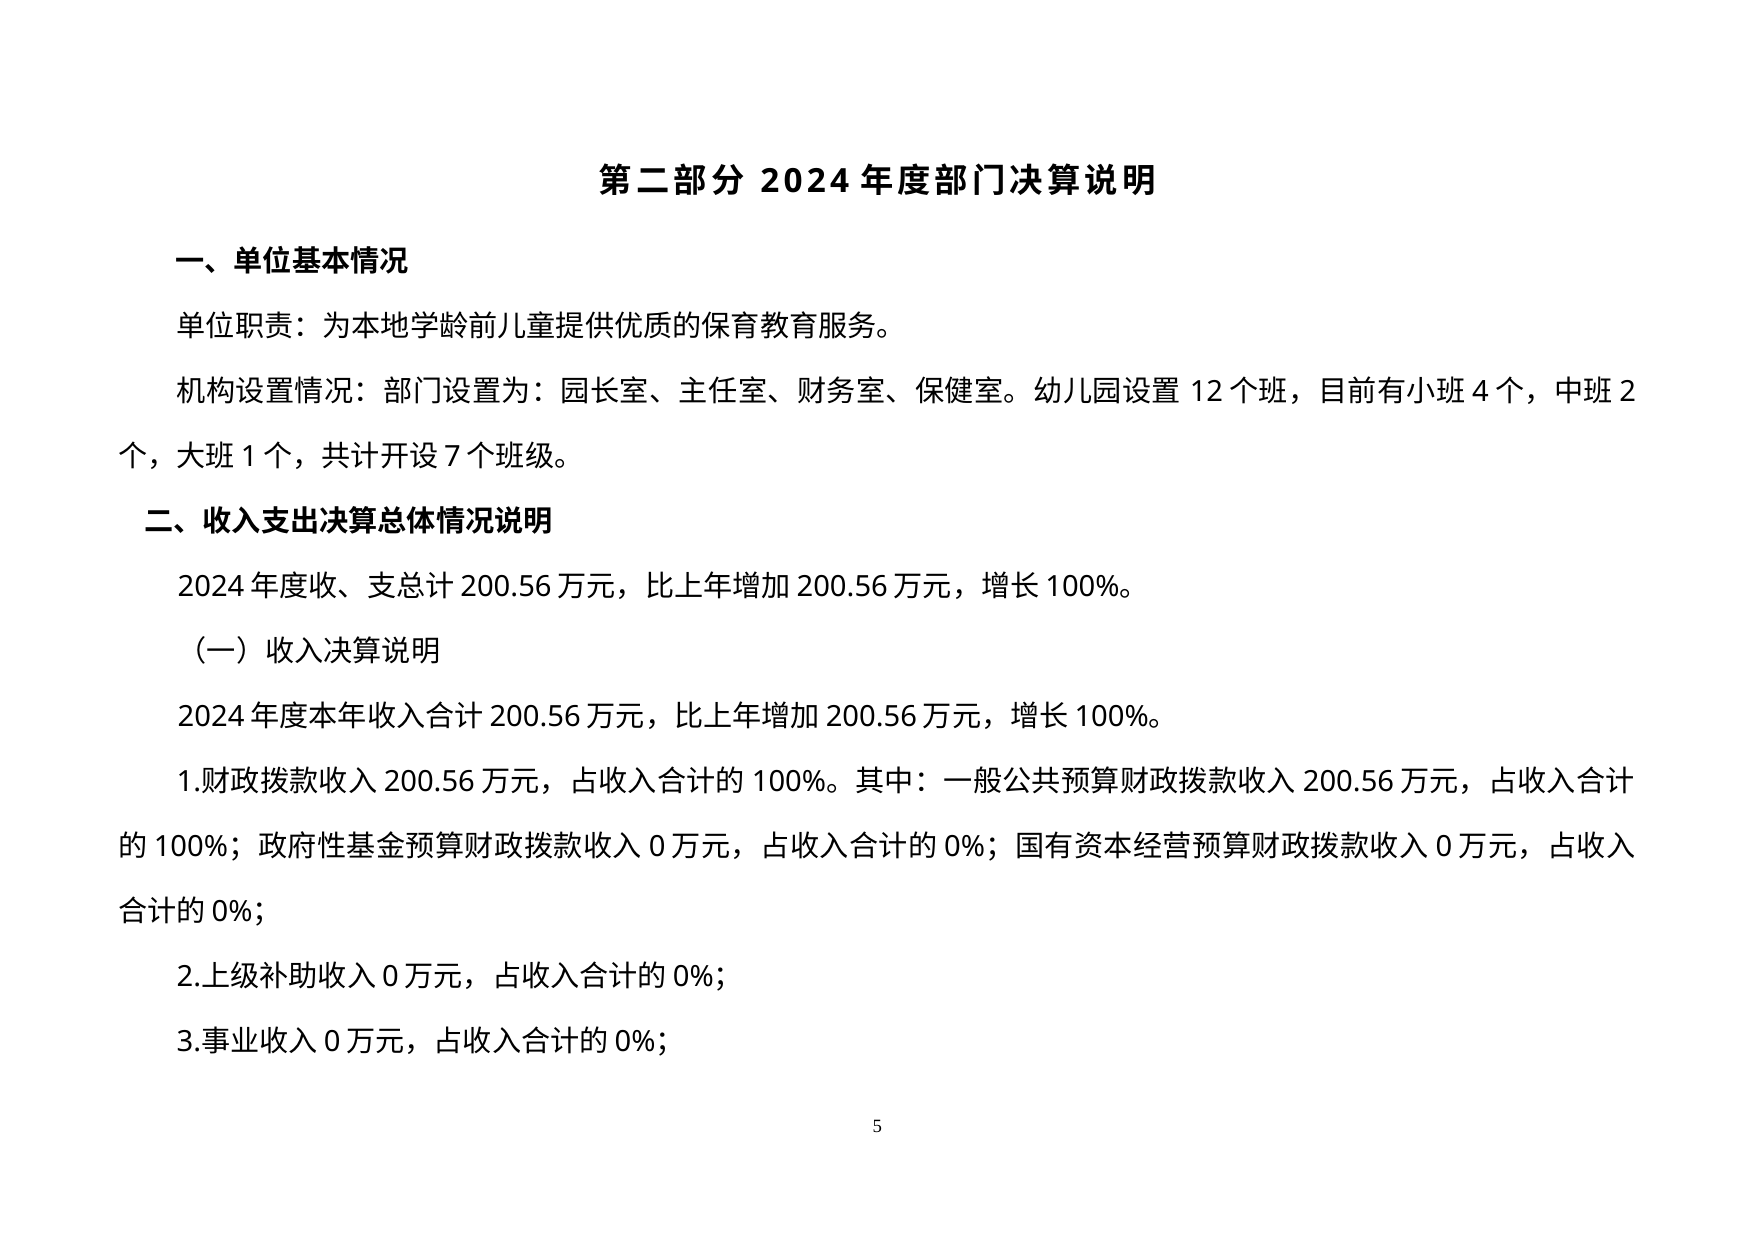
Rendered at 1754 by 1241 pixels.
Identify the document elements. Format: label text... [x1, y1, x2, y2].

text 一、单位基本情况 [118, 227, 1636, 292]
text 2024年度收、支总计200.56万元，比上年增加200.56万元，增长100%。 [118, 552, 1636, 617]
text 2024年度本年收入合计200.56万元，比上年增加200.56万元，增长100%。 [118, 682, 1636, 747]
list 1.财政拨款收入200.56万元，占收入合计的100%。其中：一般公共预算财政拨款收入200.56万元，占收入合计的100%；政府性基金预算财政拨款收入0万元，占收入合计的0%；国有资本经营预算财政拨款收入0万元，占收入合计的0%； [118, 747, 1636, 942]
list 2.上级补助收入0万元，占收入合计的0%； [118, 942, 1636, 1007]
text 机构设置情况：部门设置为：园长室、主任室、财务室、保健室。幼儿园设置12个班，目前有小班4个，中班2个，大班1个，共计开设7个班级。 [118, 357, 1636, 487]
text 单位职责：为本地学龄前儿童提供优质的保育教育服务。 [118, 292, 1636, 357]
text 二、收入支出决算总体情况说明 [118, 487, 1636, 552]
text （一）收入决算说明 [118, 617, 1636, 682]
text 第二部分 2024年度部门决算说明 [118, 145, 1636, 210]
list 3.事业收入0万元，占收入合计的0%； [118, 1007, 1636, 1072]
